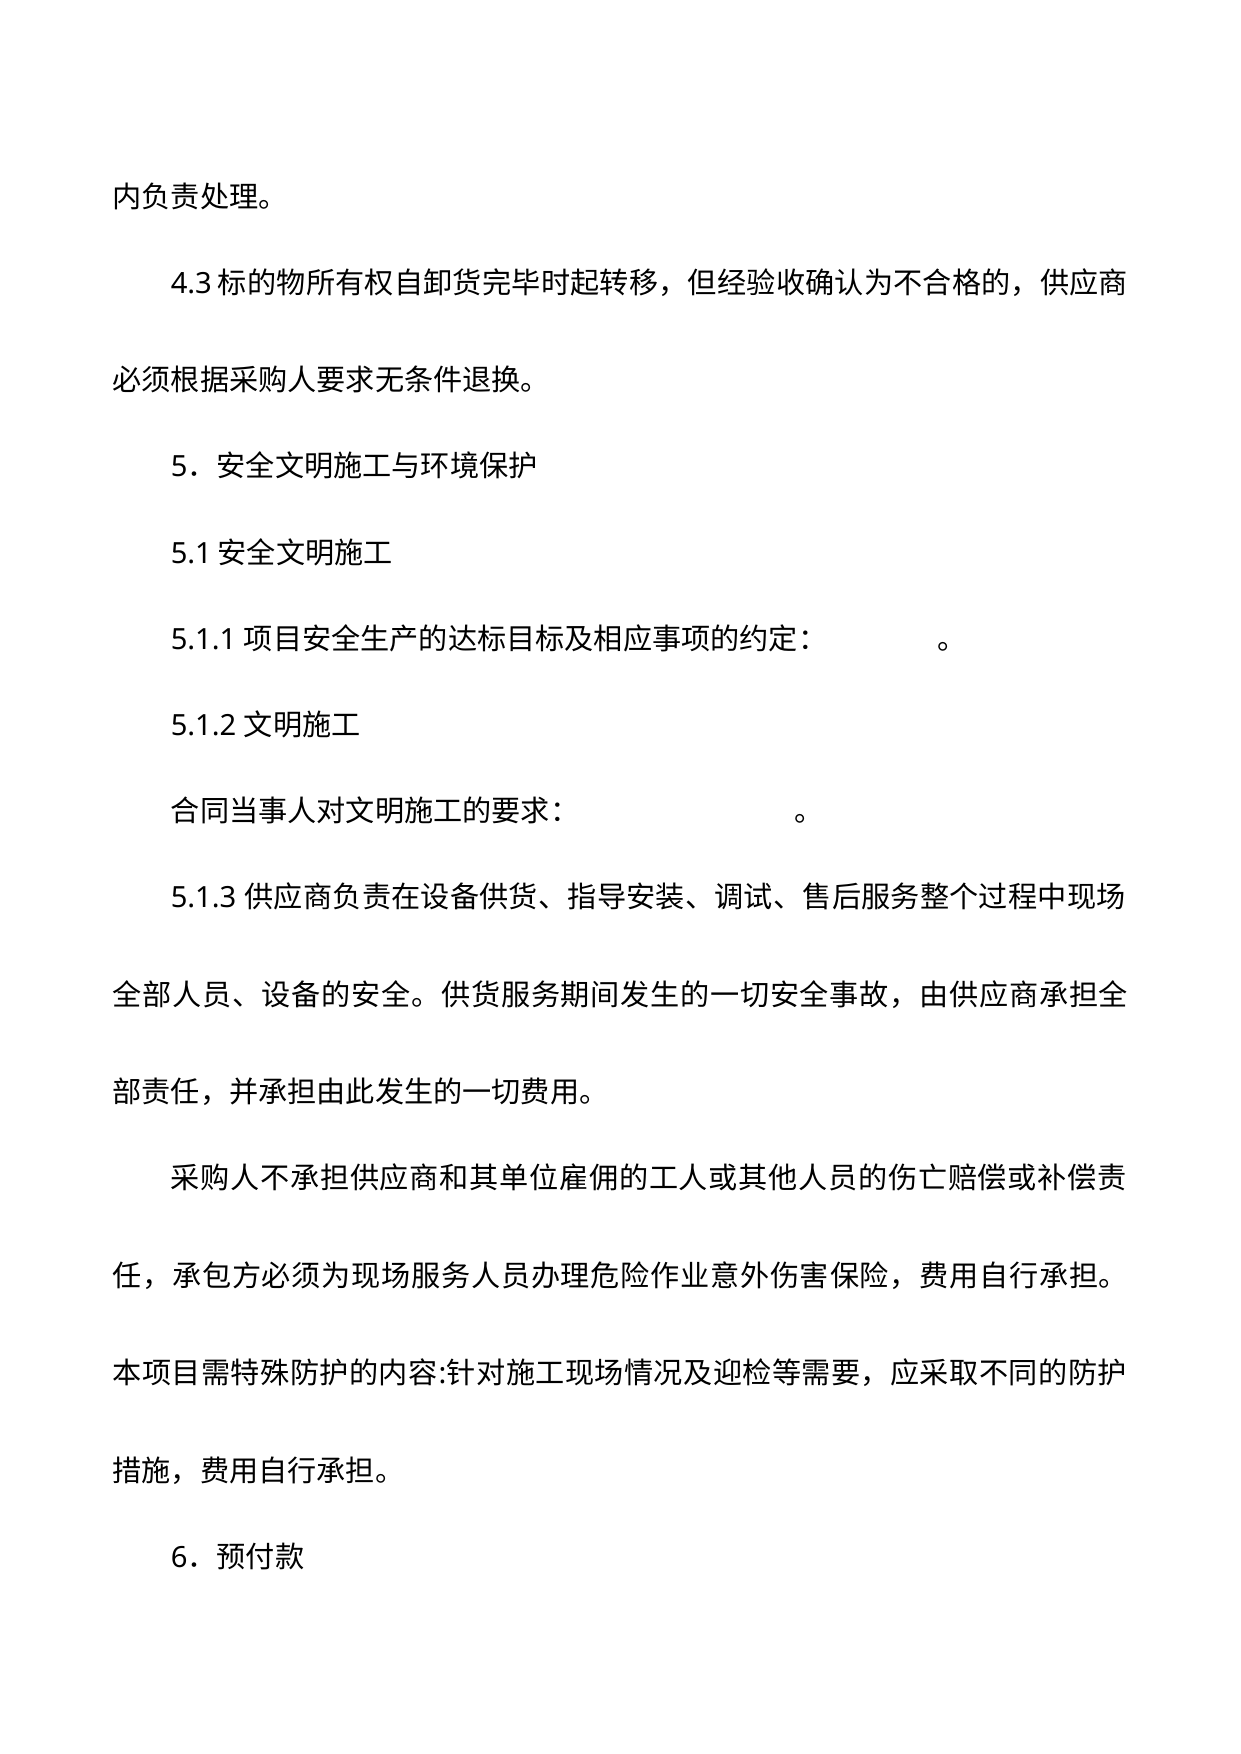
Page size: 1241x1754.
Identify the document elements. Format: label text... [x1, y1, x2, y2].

text 合同当事人对文明施工的要求： 。 [112, 776, 1128, 841]
text 5.1.2 文明施工 [112, 690, 1128, 755]
text 5.1.3 供应商负责在设备供货、指导安装、调试、售后服务整个过程中现场全部人员、设备的安全。供货服务期间发生的一切安全事故，由供应商承担全部责任，并承担由此发生的一切费用。 [112, 862, 1128, 1122]
text 采购人不承担供应商和其单位雇佣的工人或其他人员的伤亡赔偿或补偿责任，承包方必须为现场服务人员办理危险作业意外伤害保险，费用自行承担。本项目需特殊防护的内容:针对施工现场情况及迎检等需要，应采取不同的防护措施，费用自行承担。 [112, 1144, 1128, 1501]
text 6．预付款 [112, 1522, 1128, 1587]
text 4.3标的物所有权自卸货完毕时起转移，但经验收确认为不合格的，供应商必须根据采购人要求无条件退换。 [112, 248, 1128, 411]
text 5．安全文明施工与环境保护 [112, 432, 1128, 497]
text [112, 162, 1128, 227]
text 5.1安全文明施工 [112, 518, 1128, 583]
text 5.1.1 项目安全生产的达标目标及相应事项的约定： 。 [112, 604, 1128, 669]
